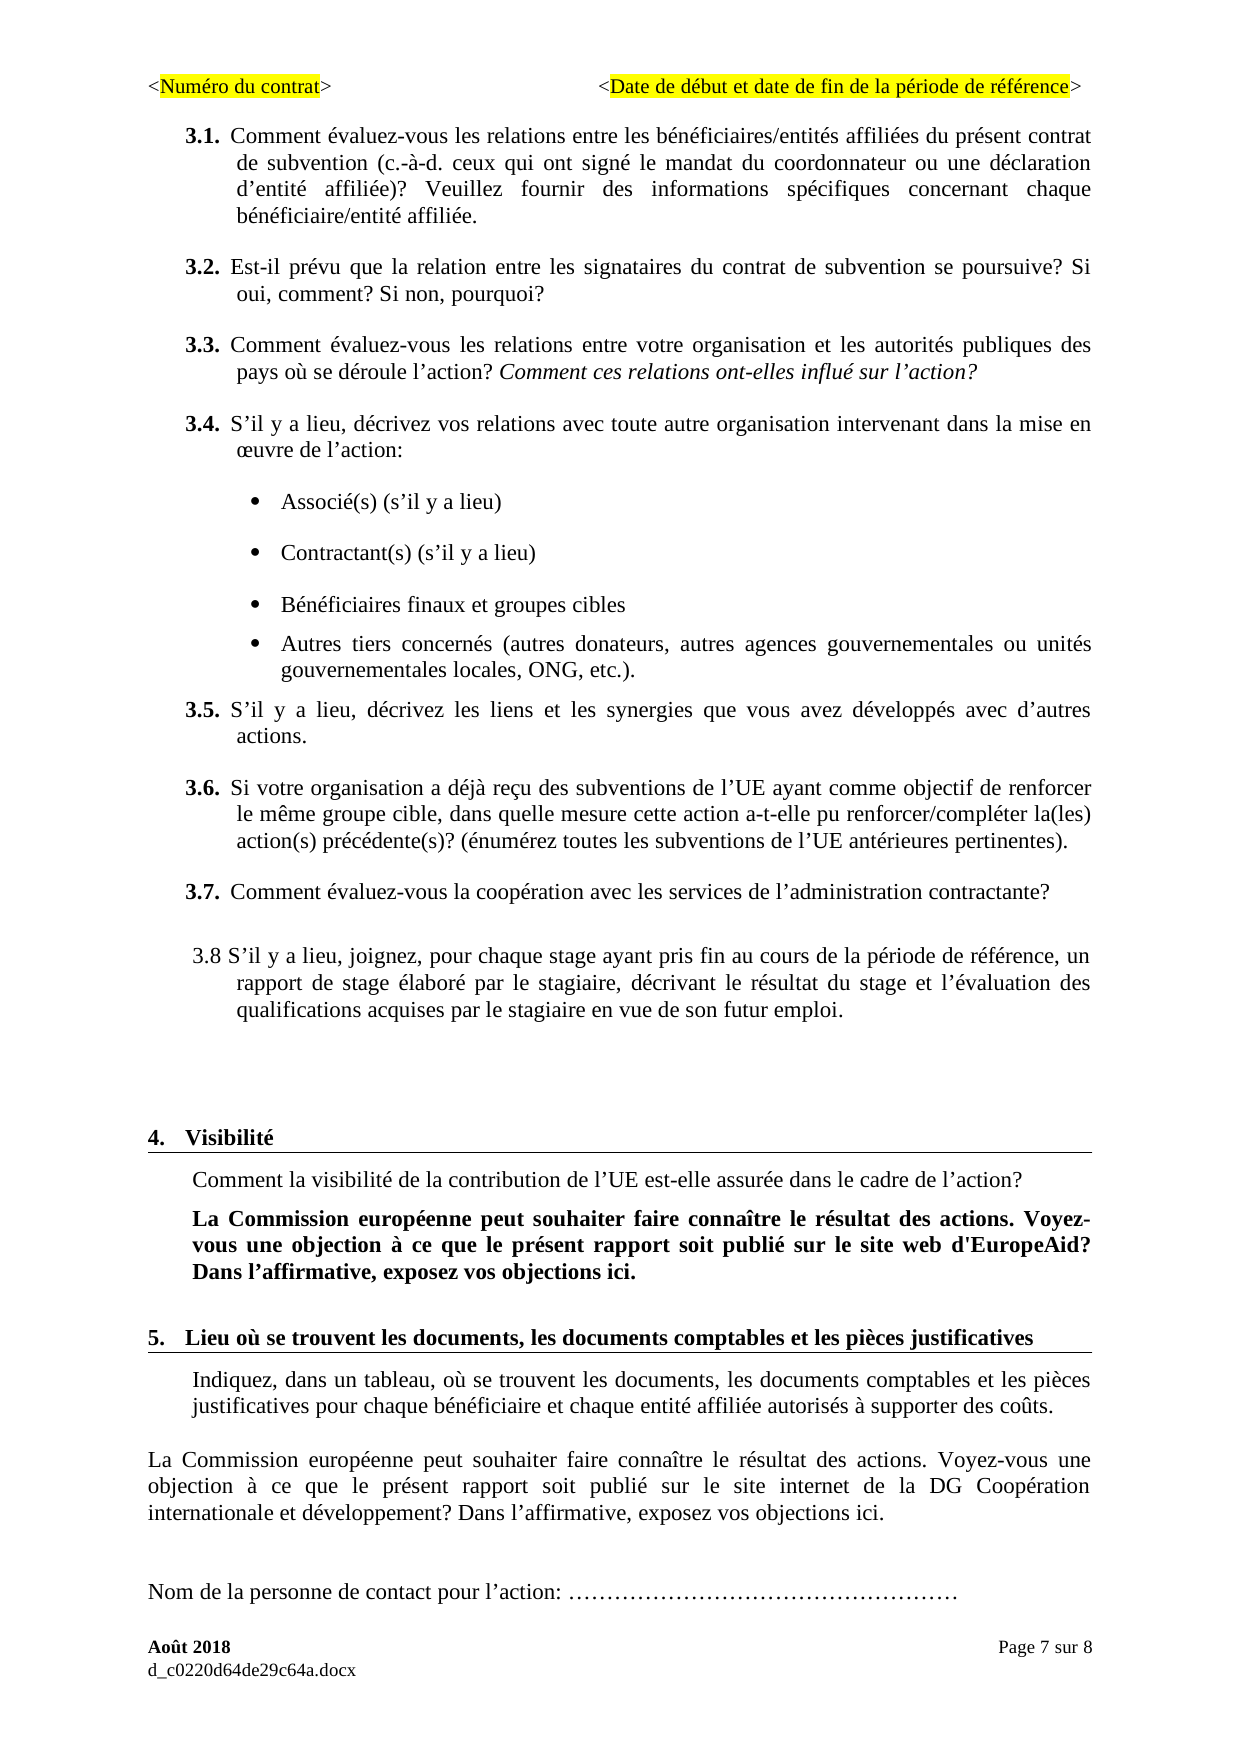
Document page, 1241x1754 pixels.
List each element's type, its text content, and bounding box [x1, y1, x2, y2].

list Bénéficiaires finaux et groupes cibles [251, 591, 1092, 617]
text Nom de la personne de contact pour l’action: …………………………………………… [148, 1578, 1092, 1605]
list Est-il prévu que la relation entre les signataires du contrat de subvention se poursuive? Si oui, comment? Si non, pourquoi? [185, 253, 1092, 306]
list S’il y a lieu, décrivez les liens et les synergies que vous avez développés avec d’autres actions. [185, 695, 1092, 748]
list Lieu où se trouvent les documents, les documents comptables et les pièces justificatives [148, 1323, 1092, 1352]
list Comment évaluez-vous les relations entre les bénéficiaires/entités affiliées du présent contrat de subvention (c.-à-d. ceux qui ont signé le mandat du coordonnateur ou une déclaration d’entité affiliée)? Veuillez fournir des informations spécifiques concernant chaque bénéficiaire/entité affiliée. [185, 122, 1092, 228]
text Indiquez, dans un tableau, où se trouvent les documents, les documents comptables et les pièces justificatives pour chaque bénéficiaire et chaque entité affiliée autorisés à supporter des coûts. [192, 1366, 1092, 1419]
text Comment la visibilité de la contribution de l’UE est-elle assurée dans le cadre de l’action? [192, 1166, 1092, 1192]
text La Commission européenne peut souhaiter faire connaître le résultat des actions. Voyez-vous une objection à ce que le présent rapport soit publié sur le site internet de la DG Coopération internationale et développement? Dans l’affirmative, exposez vos objections ici. [148, 1445, 1092, 1525]
list Autres tiers concernés (autres donateurs, autres agences gouvernementales ou unités gouvernementales locales, ONG, etc.). [251, 630, 1092, 683]
list Comment évaluez-vous les relations entre votre organisation et les autorités publiques des pays où se déroule l’action? Comment ces relations ont-elles influé sur l’action? [185, 331, 1092, 384]
list Associé(s) (s’il y a lieu) [251, 488, 1092, 514]
list Comment évaluez-vous la coopération avec les services de l’administration contractante? [185, 878, 1092, 905]
list Visibilité [148, 1123, 1092, 1152]
list Contractant(s) (s’il y a lieu) [251, 539, 1092, 566]
list Si votre organisation a déjà reçu des subventions de l’UE ayant comme objectif de renforcer le même groupe cible, dans quelle mesure cette action a-t-elle pu renforcer/compléter la(les) action(s) précédente(s)? (énumérez toutes les subventions de l’UE antérieures pertinentes). [185, 773, 1092, 853]
text La Commission européenne peut souhaiter faire connaître le résultat des actions. Voyez-vous une objection à ce que le présent rapport soit publié sur le site web d'EuropeAid? Dans l’affirmative, exposez vos objections ici. [192, 1205, 1092, 1284]
list S’il y a lieu, décrivez vos relations avec toute autre organisation intervenant dans la mise en œuvre de l’action: [185, 409, 1092, 463]
text 3.8 S’il y a lieu, joignez, pour chaque stage ayant pris fin au cours de la période de référence, un rapport de stage élaboré par le stagiaire, décrivant le résultat du stage et l’évaluation des qualifications acquises par le stagiaire en vue de son futur emploi. [192, 942, 1092, 1022]
